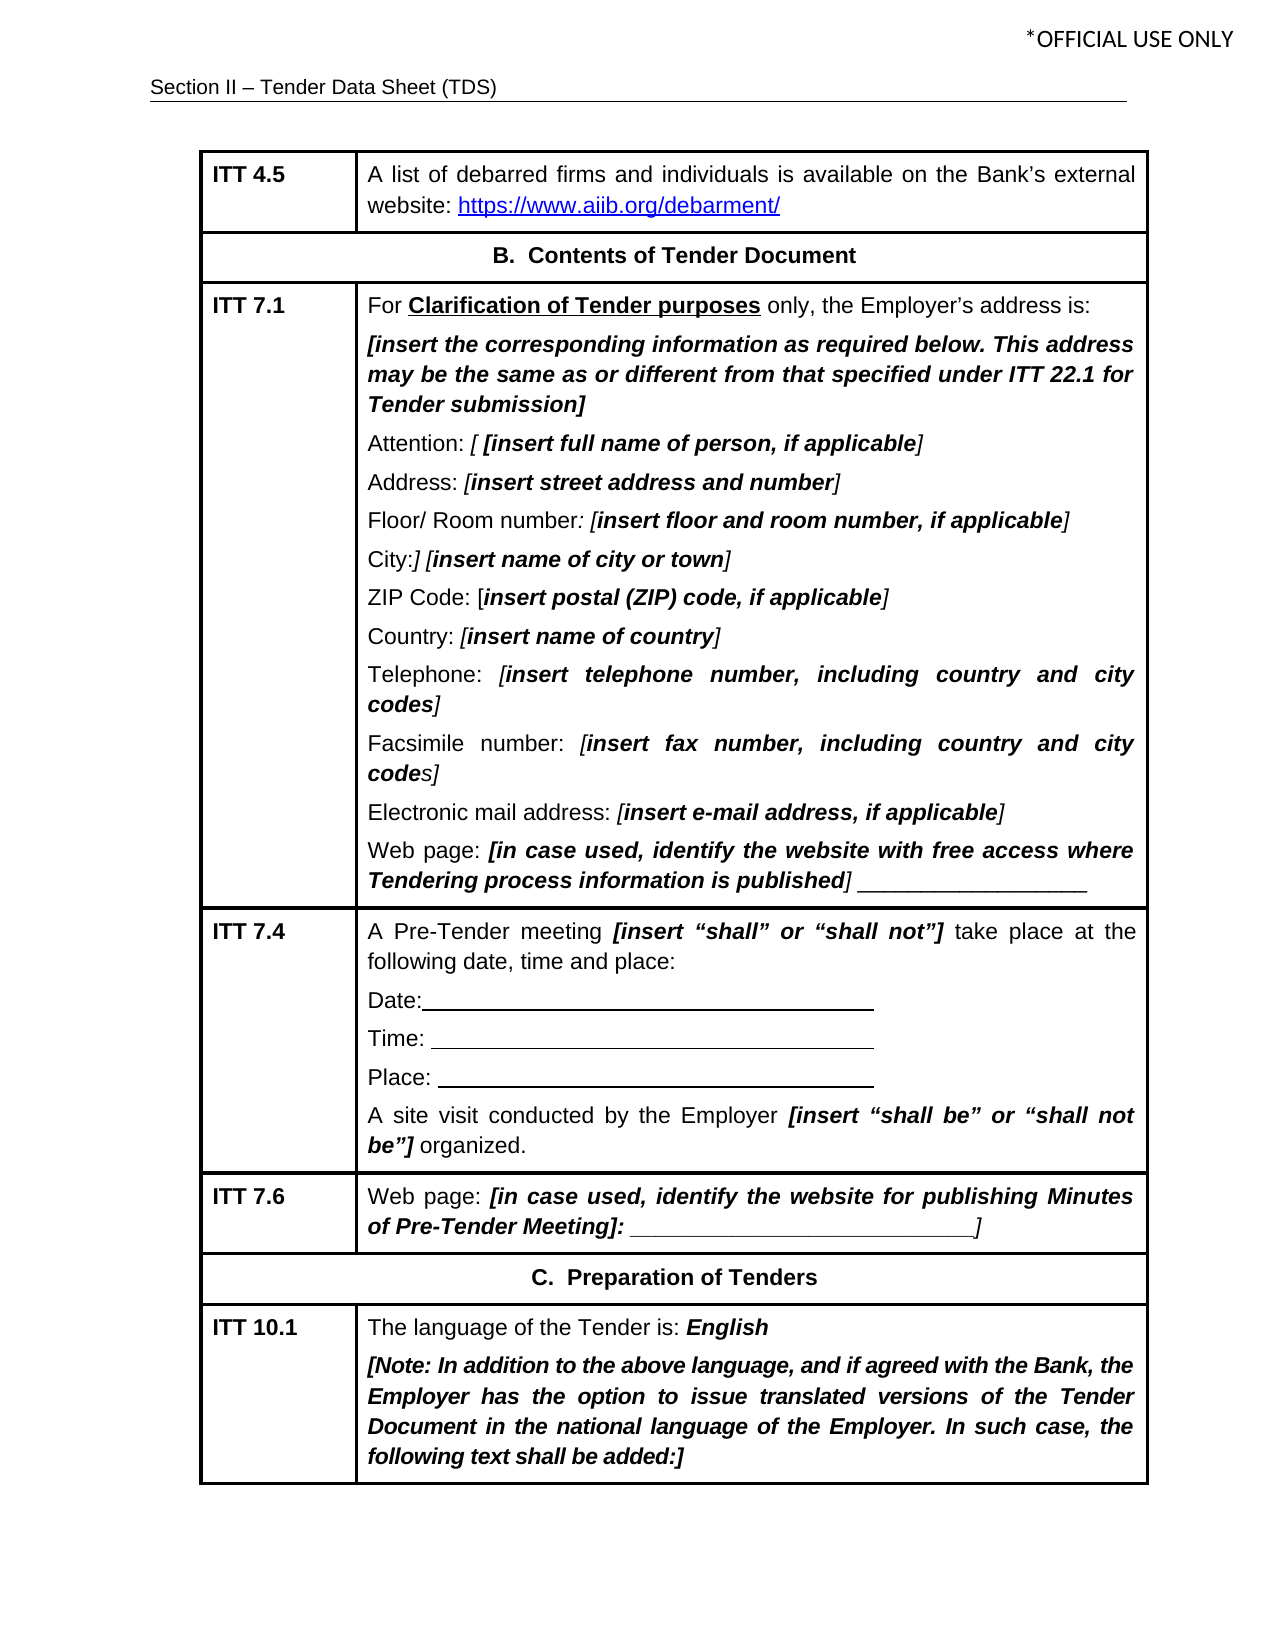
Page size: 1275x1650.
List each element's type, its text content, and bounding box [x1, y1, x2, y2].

table_cell ITT 7.6 [203, 1175, 355, 1252]
table_cell A Pre-Tender meeting [insert “shall” or “shall not”] take place at the following date, time and place: Date: Time: Place: A site visit conducted by the Employer [insert “shall be” or “shall not be”] organized. [358, 910, 1146, 1171]
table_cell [358, 1306, 1146, 1482]
table_cell C. Preparation of Tenders [203, 1255, 1146, 1302]
table_cell For Clarification of Tender purposes only, the Employer’s address is: [insert the corresponding information as required below. This address may be the same as or different from that specified under ITT 22.1 for Tender submission] Attention: [ [insert full name of person, if applicable] Address: [insert street address and number] Floor/ Room number: [insert floor and room number, if applicable] City:] [insert name of city or town] ZIP Code: [insert postal (ZIP) code, if applicable] Country: [insert name of country] Telephone: [insert telephone number, including country and city codes] Facsimile number: [insert fax number, including country and city codes] Electronic mail address: [insert e-mail address, if applicable] Web page: [in case used, identify the website with free access where Tendering process information is published] __________________ [358, 284, 1146, 906]
table_cell ITT 10.1 [203, 1306, 355, 1482]
table_cell Web page: [in case used, identify the website for publishing Minutes of Pre-Tender Meeting]: ___________________________] [358, 1175, 1146, 1252]
table_cell ITT 4.5 [203, 153, 355, 231]
table_cell B. Contents of Tender Document [203, 234, 1146, 281]
table_cell A list of debarred firms and individuals is available on the Bank’s external website: https://www.aiib.org/debarment/ [358, 153, 1146, 231]
table_cell ITT 7.4 [203, 910, 355, 1171]
table_cell ITT 7.1 [203, 284, 355, 906]
